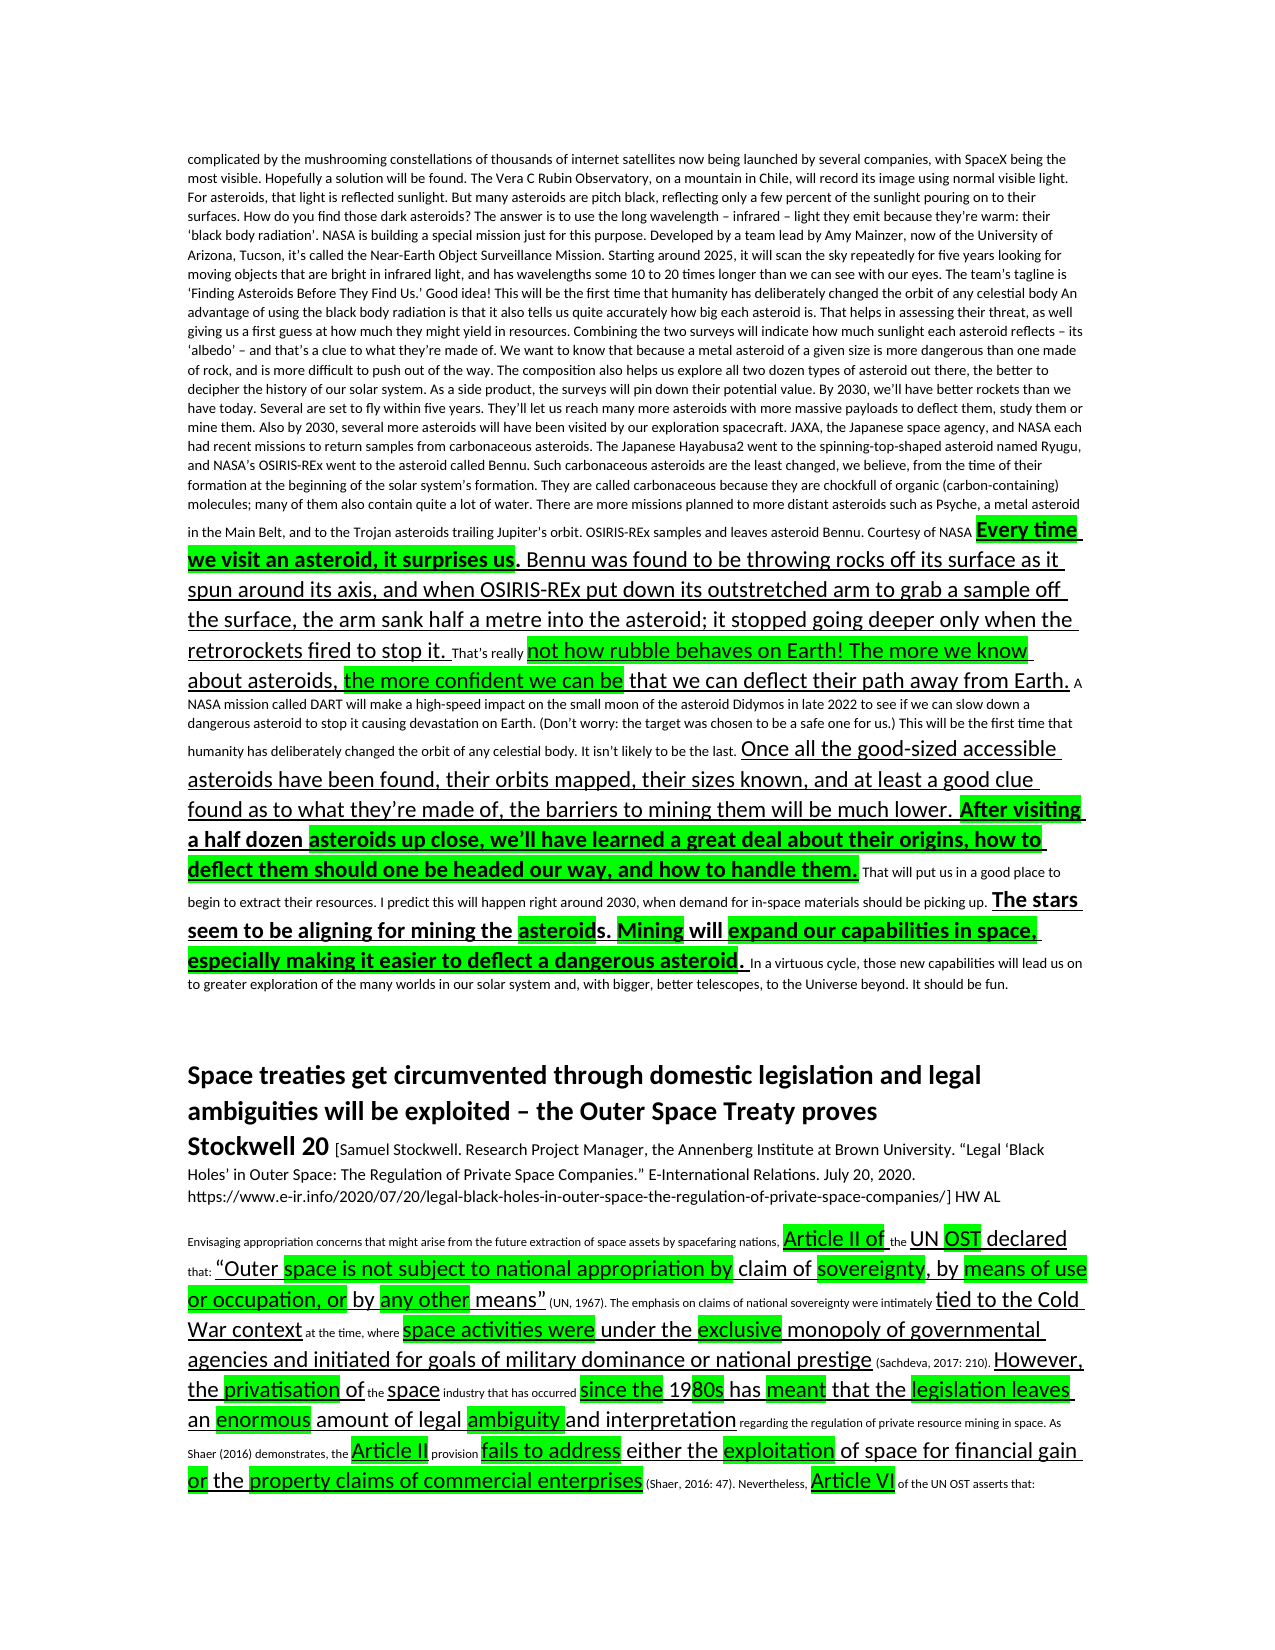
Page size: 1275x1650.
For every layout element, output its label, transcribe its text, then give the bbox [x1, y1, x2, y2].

subtitle Space treaties get circumvented through domestic legislation and legal ambiguities will be exploited – the Outer Space Treaty proves [187, 1058, 1087, 1127]
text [187, 1224, 1087, 1494]
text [187, 150, 1087, 993]
text Stockwell 20 [Samuel Stockwell. Research Project Manager, the Annenberg Institute at Brown University. “Legal ‘Black Holes’ in Outer Space: The Regulation of Private Space Companies.” E-International Relations. July 20, 2020. https://www.e-ir.info/2020/07/20/legal-black-holes-in-outer-space-the-regulation-of-private-space-companies/] HW AL [187, 1129, 1087, 1206]
